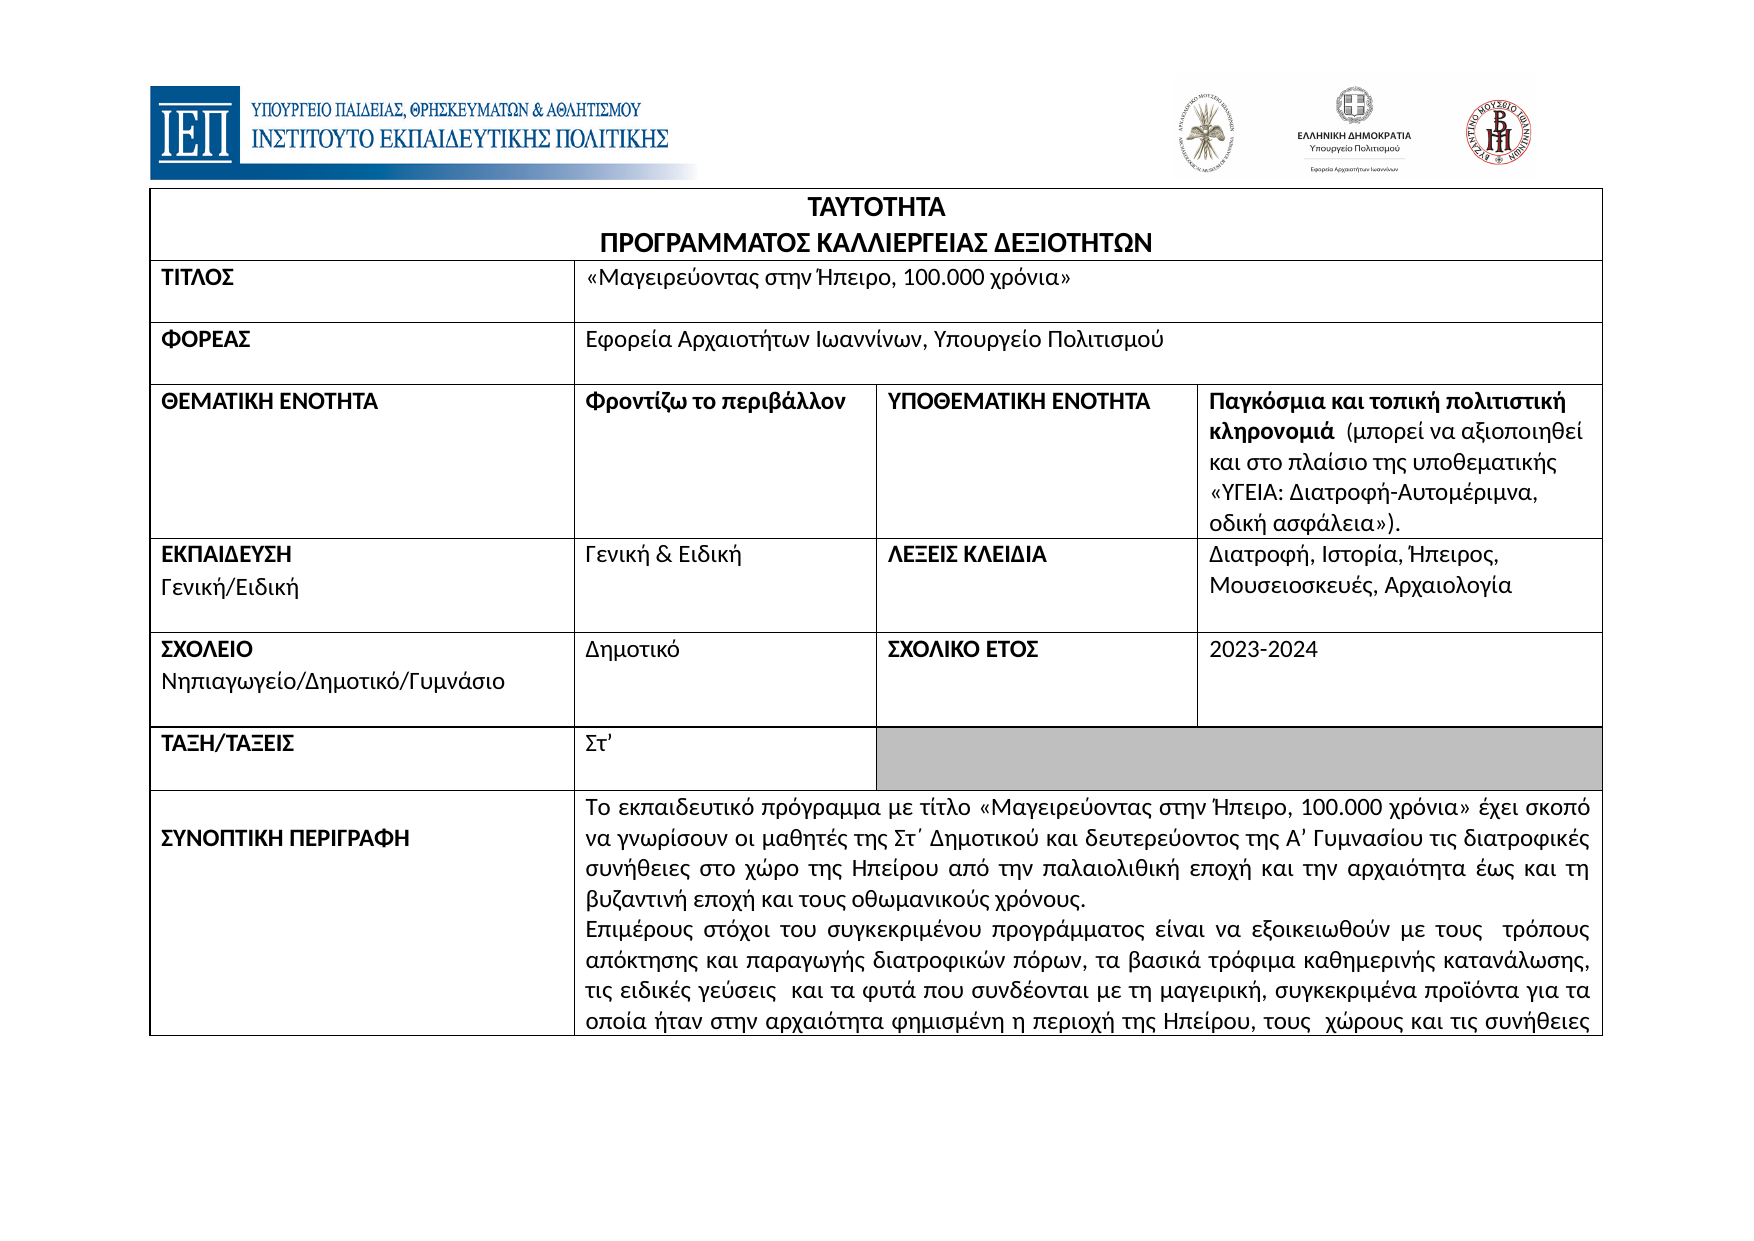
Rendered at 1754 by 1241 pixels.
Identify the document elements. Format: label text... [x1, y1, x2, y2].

table_cell ΕΚΠΑΙΔΕΥΣΗ Γενική/Ειδική [151, 539, 574, 632]
table_cell Γενική & Ειδική [575, 539, 876, 632]
table_cell Εφορεία Αρχαιοτήτων Ιωαννίνων, Υπουργείο Πολιτισμού [575, 323, 1602, 384]
picture [1173, 73, 1537, 180]
picture [150, 86, 698, 180]
table_cell ΤΙΤΛΟΣ [151, 261, 574, 322]
table_cell ΥΠΟΘΕΜΑΤΙΚΗ ΕΝΟΤΗΤΑ [877, 385, 1197, 538]
table_cell ΣΧΟΛΕΙΟ Νηπιαγωγείο/Δημοτικό/Γυμνάσιο [151, 633, 574, 726]
table_cell ΦΟΡΕΑΣ [151, 323, 574, 384]
table_cell Παγκόσμια και τοπική πολιτιστική κληρονομιά (μπορεί να αξιοποιηθεί και στο πλαίσιο της υποθεματικής «ΥΓΕΙΑ: Διατροφή-Αυτομέριμνα, οδική ασφάλεια»). [1198, 385, 1602, 538]
table_cell «Μαγειρεύοντας στην Ήπειρο, 100.000 χρόνια» [575, 261, 1602, 322]
table_cell Διατροφή, Ιστορία, Ήπειρος, Μουσειοσκευές, Αρχαιολογία [1198, 539, 1602, 632]
table_cell [877, 728, 1602, 790]
table_cell ΤΑΞΗ/ΤΑΞΕΙΣ [151, 728, 574, 790]
table_header ΤΑΥΤΟΤΗΤΑ ΠΡΟΓΡΑΜΜΑΤΟΣ ΚΑΛΛΙΕΡΓΕΙΑΣ ΔΕΞΙΟΤΗΤΩΝ [151, 189, 1602, 260]
table_cell ΣΧΟΛΙΚΟ ΕΤΟΣ [877, 633, 1197, 726]
table_cell ΣΥΝΟΠΤΙΚΗ ΠΕΡΙΓΡΑΦΗ [151, 791, 574, 1035]
table_cell Φροντίζω το περιβάλλον [575, 385, 876, 538]
table_cell ΘΕΜΑΤΙΚΗ ΕΝΟΤΗΤΑ [151, 385, 574, 538]
table_cell Δημοτικό [575, 633, 876, 726]
table_cell 2023-2024 [1198, 633, 1602, 726]
table_cell Στ’ [575, 728, 876, 790]
table_cell ΛΕΞΕΙΣ ΚΛΕΙΔΙΑ [877, 539, 1197, 632]
